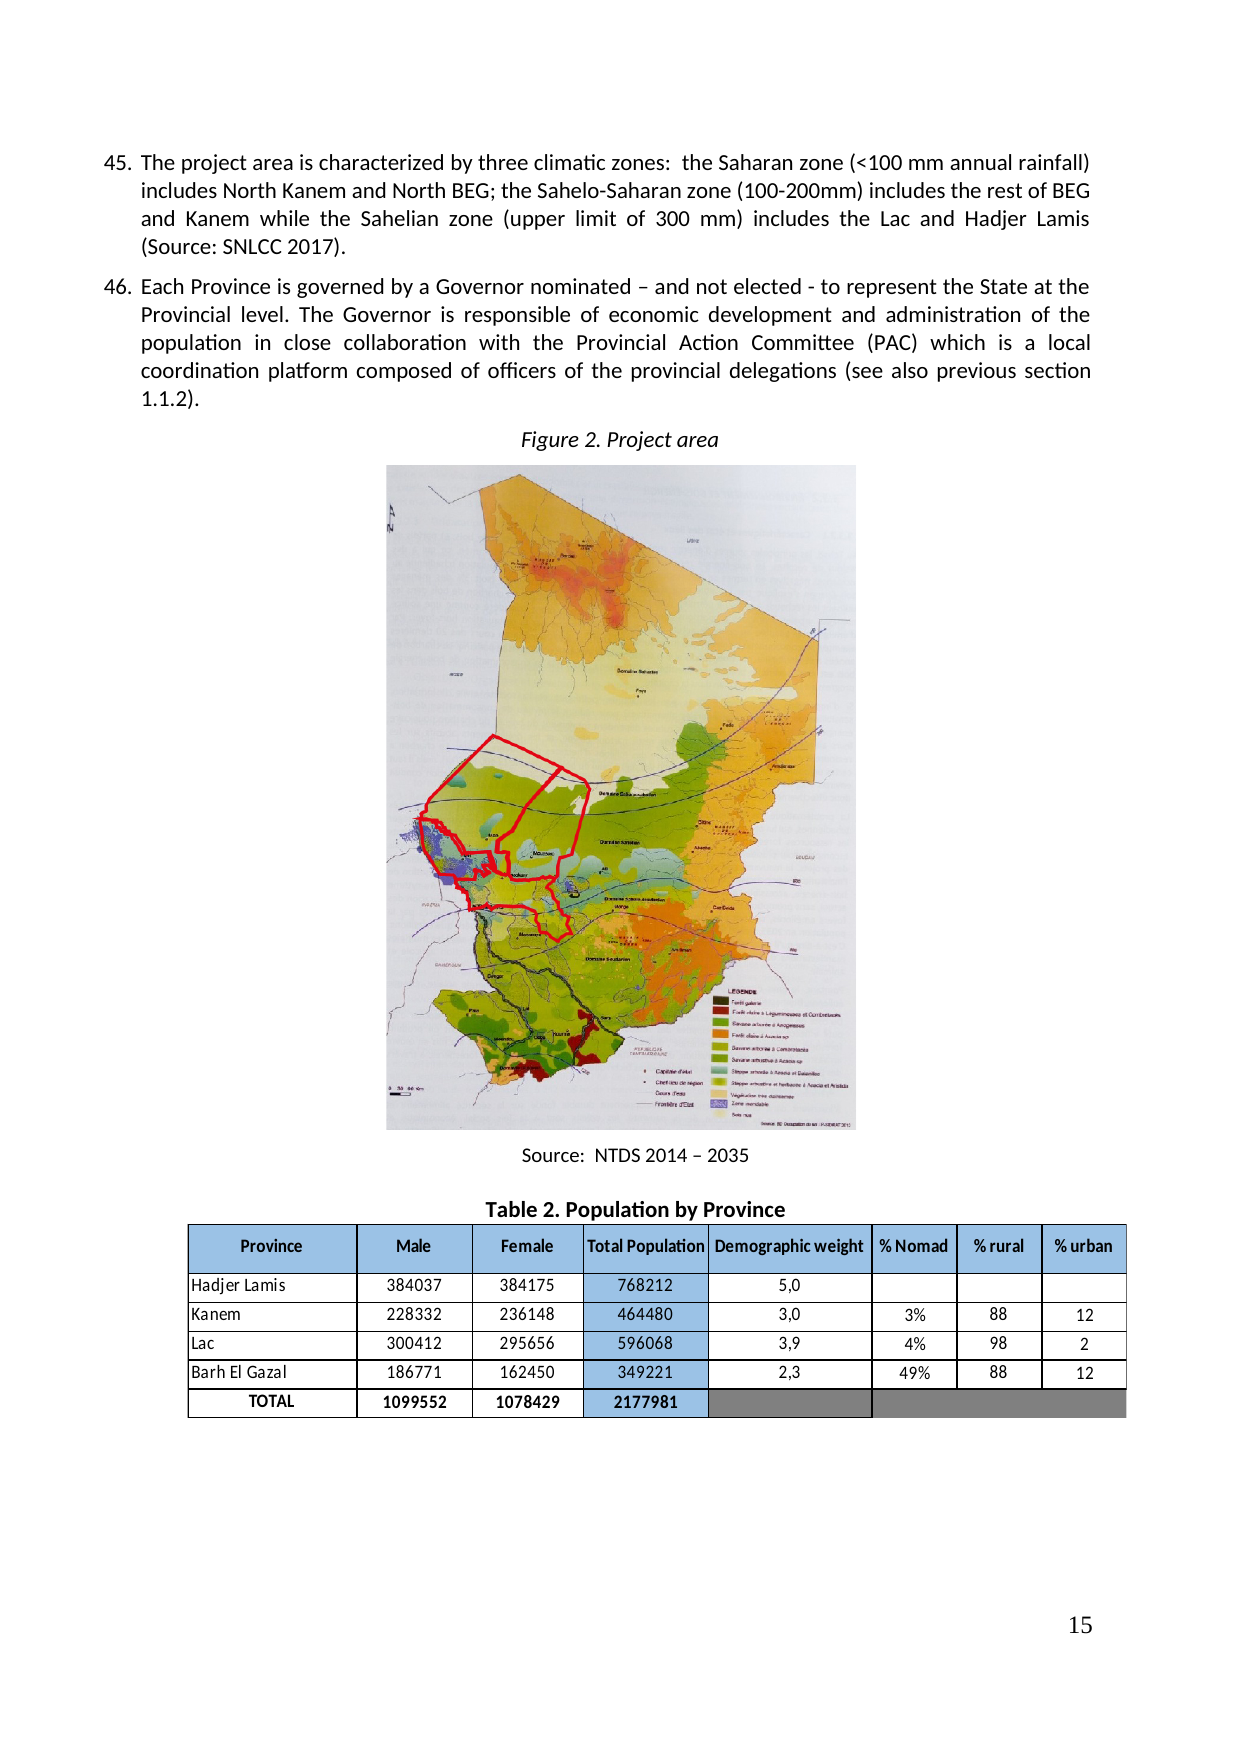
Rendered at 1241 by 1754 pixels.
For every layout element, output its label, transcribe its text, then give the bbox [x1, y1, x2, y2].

list Source: NTDS 2014 – 2035 [178, 1142, 1092, 1168]
list Each Province is governed by a Governor nominated – and not elected - to represent the State at the Provincial level. The Governor is responsible of economic development and administration of the population in close collaboration with the Provincial Action Committee (PAC) which is a local coordination platform composed of officers of the provincial delegations (see also previous section 1.1.2). [103, 272, 1092, 412]
list The project area is characterized by three climatic zones: the Saharan zone (<100 mm annual rainfall) includes North Kanem and North BEG; the Sahelo-Saharan zone (100-200mm) includes the rest of BEG and Kanem while the Sahelian zone (upper limit of 300 mm) includes the Lac and Hadjer Lamis (Source: SNLCC 2017). [103, 148, 1092, 260]
picture [386, 465, 857, 1130]
list Table 2. Population by Province [178, 1196, 1092, 1419]
text Figure 2. Project area [150, 425, 1092, 453]
